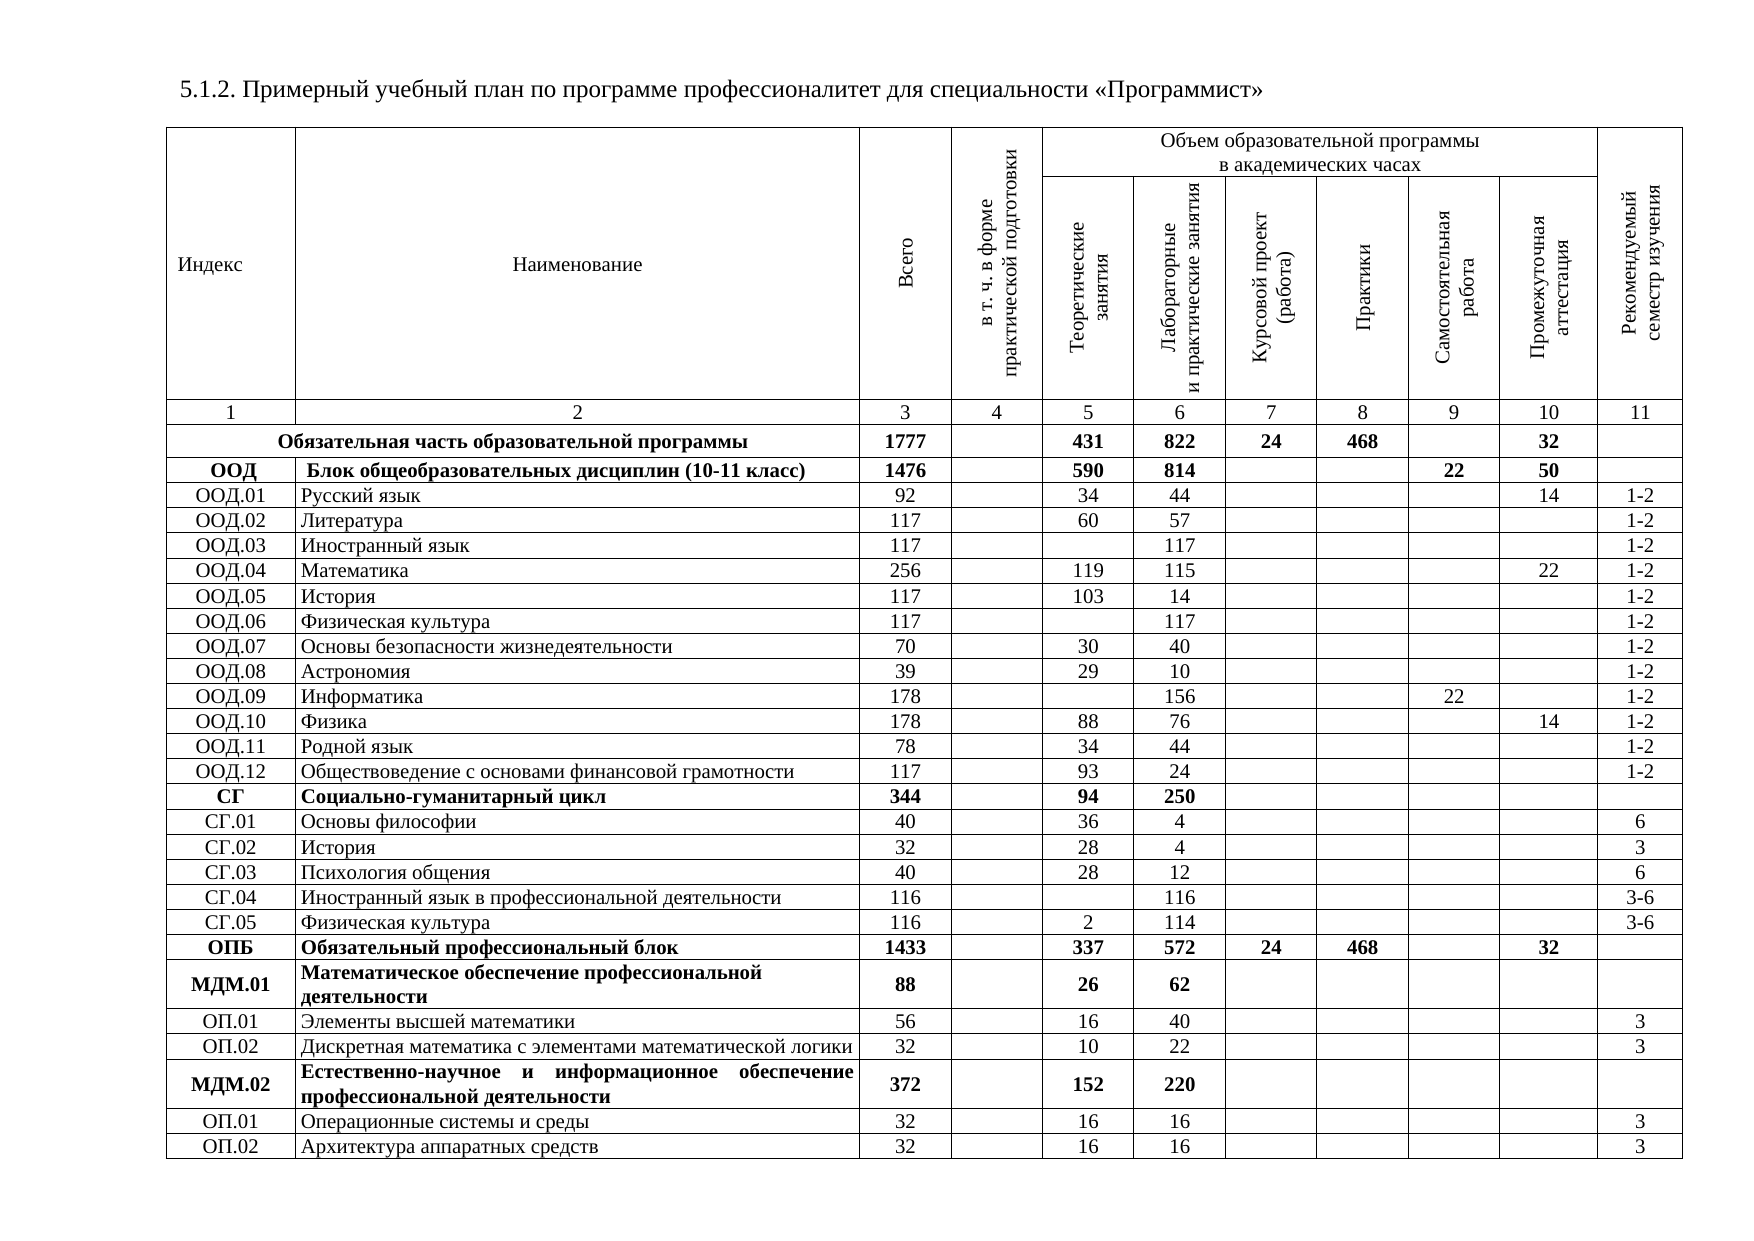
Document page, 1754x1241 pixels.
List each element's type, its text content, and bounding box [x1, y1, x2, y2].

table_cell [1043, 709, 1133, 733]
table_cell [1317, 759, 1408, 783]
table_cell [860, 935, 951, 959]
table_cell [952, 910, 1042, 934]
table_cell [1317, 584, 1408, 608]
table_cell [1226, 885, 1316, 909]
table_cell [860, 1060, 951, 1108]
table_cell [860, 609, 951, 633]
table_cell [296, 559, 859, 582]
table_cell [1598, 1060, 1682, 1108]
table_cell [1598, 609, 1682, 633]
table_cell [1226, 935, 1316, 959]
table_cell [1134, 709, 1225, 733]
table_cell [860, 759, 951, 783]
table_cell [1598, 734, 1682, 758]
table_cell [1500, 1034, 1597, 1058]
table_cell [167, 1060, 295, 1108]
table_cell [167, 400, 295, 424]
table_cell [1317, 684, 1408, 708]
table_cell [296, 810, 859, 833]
table_cell Всего [860, 128, 951, 399]
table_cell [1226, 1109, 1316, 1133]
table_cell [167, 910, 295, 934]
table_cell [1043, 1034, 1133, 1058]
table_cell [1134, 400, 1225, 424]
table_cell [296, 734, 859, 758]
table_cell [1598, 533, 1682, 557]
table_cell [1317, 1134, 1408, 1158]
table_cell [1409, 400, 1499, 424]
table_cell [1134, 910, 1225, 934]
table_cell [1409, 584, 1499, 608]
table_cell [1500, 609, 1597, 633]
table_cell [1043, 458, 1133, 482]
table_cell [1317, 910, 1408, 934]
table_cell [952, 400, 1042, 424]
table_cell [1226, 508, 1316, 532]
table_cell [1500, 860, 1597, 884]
table_cell Теоретические занятия [1043, 177, 1133, 399]
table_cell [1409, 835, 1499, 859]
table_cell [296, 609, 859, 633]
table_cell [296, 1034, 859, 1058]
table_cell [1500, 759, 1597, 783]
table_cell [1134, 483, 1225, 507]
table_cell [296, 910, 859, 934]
table_cell Индекс [167, 128, 295, 399]
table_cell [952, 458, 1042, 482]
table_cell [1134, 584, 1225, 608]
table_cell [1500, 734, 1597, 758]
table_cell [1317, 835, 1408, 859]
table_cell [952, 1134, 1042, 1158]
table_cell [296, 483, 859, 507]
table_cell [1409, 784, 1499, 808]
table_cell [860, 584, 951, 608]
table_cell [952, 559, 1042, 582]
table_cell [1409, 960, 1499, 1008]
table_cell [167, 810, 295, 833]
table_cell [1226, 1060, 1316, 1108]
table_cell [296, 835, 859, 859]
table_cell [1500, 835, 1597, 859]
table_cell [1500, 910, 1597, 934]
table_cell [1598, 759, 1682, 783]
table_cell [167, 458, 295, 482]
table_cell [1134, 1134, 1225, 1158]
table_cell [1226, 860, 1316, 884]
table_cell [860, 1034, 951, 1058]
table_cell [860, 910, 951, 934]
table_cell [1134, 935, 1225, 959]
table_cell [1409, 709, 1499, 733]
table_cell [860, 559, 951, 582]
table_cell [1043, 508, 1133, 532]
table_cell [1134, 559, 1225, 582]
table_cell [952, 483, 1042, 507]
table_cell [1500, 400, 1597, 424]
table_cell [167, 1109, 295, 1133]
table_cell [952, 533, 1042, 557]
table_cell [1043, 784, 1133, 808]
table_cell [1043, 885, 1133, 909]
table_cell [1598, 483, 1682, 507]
table_cell Объем образовательной программы в академических часах [1043, 128, 1597, 176]
table_header 5.1.2. Примерный учебный план по программе профессионалитет для специальности «Программист» [166, 74, 1683, 127]
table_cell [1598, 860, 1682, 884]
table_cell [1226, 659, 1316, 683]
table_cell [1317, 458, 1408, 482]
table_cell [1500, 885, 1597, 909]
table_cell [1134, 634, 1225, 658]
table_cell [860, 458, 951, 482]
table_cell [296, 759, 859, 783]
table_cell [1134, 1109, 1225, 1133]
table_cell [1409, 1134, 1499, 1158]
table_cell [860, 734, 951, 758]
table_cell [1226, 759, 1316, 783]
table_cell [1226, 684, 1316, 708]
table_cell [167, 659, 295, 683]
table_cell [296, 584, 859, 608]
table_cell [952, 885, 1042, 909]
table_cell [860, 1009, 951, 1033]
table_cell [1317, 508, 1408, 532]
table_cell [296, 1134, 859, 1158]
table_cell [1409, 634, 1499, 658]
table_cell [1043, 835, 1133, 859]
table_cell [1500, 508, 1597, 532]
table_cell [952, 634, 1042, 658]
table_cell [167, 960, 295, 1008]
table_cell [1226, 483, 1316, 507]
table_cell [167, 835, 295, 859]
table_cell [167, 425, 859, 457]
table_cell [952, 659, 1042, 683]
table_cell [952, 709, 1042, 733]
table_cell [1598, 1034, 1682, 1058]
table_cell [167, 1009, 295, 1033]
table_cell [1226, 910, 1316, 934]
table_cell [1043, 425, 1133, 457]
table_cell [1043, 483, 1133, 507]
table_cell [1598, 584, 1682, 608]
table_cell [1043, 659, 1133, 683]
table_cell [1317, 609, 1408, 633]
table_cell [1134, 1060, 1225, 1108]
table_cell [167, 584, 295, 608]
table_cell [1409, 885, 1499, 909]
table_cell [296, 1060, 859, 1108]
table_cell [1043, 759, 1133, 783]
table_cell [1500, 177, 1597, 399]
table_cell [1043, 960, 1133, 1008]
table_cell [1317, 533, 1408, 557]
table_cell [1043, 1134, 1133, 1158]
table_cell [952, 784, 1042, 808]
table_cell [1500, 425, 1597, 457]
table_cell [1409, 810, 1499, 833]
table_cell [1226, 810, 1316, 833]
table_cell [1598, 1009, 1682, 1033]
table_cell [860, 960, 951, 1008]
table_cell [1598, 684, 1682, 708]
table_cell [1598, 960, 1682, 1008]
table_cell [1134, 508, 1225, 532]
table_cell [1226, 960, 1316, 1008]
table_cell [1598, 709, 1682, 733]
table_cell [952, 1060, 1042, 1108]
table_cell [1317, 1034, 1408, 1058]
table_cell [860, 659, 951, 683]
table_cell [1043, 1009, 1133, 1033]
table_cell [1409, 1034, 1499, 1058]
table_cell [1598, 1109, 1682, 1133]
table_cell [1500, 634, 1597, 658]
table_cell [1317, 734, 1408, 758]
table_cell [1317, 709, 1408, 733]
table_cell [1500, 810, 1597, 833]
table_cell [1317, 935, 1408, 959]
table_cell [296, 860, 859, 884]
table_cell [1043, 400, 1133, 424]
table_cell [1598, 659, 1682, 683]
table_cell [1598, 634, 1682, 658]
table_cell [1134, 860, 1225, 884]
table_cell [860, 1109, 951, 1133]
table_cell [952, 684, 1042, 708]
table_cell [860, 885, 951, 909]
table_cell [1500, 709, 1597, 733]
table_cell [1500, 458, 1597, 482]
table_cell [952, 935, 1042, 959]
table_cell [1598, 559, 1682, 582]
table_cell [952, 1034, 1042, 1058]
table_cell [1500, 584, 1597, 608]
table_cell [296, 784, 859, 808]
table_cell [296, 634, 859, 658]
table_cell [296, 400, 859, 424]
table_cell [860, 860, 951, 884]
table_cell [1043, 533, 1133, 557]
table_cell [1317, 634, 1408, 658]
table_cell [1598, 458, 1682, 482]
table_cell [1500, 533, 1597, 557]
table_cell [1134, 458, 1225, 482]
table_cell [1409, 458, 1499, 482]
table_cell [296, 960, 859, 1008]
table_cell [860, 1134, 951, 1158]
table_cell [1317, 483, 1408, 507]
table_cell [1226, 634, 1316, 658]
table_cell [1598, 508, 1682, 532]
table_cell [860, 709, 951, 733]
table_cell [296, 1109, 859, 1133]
table_cell Рекомендуемый семестр изучения [1598, 128, 1682, 399]
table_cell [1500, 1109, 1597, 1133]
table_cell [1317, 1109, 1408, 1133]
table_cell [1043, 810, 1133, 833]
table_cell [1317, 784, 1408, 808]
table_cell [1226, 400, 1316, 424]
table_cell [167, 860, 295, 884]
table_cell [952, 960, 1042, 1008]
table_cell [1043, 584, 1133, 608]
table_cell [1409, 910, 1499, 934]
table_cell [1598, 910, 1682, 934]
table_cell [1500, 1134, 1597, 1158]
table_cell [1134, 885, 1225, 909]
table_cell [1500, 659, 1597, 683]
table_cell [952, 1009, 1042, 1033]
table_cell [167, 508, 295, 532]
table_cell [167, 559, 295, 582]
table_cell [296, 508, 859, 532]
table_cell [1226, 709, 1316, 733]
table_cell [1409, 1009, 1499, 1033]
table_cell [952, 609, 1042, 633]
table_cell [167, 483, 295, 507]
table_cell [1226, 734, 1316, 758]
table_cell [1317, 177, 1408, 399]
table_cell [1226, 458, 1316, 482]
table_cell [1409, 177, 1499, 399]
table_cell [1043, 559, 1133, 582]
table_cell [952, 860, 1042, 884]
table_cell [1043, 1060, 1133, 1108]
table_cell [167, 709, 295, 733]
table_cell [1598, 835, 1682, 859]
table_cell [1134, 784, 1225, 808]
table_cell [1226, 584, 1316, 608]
table_cell Наименование [296, 128, 859, 399]
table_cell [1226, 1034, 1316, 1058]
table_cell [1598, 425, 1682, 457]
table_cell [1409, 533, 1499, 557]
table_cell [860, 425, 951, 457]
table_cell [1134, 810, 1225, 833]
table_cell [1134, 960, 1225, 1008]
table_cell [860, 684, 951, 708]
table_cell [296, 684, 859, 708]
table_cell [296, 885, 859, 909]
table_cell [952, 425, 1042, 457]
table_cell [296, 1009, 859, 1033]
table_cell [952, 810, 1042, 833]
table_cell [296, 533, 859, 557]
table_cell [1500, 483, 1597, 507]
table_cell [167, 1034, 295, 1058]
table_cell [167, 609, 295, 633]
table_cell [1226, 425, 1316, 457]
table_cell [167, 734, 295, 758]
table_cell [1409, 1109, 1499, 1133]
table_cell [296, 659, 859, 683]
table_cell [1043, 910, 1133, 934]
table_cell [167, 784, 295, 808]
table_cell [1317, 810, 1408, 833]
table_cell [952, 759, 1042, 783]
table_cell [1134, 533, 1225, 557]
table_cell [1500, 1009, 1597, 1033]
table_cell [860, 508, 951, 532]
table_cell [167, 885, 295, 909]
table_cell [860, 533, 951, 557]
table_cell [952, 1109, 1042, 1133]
table_cell в т. ч. в форме практической подготовки [952, 128, 1042, 399]
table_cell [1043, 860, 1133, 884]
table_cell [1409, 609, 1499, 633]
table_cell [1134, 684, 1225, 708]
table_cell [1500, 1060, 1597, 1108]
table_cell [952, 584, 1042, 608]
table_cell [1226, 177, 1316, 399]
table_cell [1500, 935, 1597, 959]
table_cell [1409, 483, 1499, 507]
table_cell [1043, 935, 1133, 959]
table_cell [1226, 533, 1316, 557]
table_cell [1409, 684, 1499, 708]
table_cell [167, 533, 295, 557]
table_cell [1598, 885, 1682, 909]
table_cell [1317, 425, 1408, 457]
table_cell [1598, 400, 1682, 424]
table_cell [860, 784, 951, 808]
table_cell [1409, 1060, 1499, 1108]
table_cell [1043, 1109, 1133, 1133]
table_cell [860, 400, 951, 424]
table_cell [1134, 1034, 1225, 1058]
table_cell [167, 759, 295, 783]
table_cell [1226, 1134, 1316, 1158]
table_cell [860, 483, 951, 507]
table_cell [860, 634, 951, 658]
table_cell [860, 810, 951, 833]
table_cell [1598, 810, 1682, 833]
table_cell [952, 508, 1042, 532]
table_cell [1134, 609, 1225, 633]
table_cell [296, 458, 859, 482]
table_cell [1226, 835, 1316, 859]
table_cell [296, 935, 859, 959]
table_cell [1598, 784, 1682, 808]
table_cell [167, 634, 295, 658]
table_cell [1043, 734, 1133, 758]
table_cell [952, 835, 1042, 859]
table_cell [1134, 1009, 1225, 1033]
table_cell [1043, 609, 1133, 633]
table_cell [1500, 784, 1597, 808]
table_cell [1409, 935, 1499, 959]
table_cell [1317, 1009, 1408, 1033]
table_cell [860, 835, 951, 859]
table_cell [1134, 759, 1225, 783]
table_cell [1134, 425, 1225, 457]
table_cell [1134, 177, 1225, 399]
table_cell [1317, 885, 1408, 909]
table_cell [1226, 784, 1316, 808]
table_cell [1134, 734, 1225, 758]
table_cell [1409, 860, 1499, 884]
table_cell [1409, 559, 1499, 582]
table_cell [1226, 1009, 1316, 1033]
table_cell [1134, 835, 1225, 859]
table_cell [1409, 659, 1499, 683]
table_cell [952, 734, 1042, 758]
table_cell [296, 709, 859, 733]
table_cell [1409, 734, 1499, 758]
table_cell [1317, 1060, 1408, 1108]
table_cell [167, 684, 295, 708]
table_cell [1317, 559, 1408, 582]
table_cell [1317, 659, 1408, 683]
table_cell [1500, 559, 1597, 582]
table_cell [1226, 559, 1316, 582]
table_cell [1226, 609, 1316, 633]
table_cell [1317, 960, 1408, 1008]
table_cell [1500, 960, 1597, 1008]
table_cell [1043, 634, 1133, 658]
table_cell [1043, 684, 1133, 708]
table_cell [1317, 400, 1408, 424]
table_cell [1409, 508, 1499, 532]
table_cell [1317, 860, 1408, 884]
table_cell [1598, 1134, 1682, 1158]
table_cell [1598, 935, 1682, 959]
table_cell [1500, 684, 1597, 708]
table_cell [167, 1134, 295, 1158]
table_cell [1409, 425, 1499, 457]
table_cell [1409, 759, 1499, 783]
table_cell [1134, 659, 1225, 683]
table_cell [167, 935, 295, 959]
